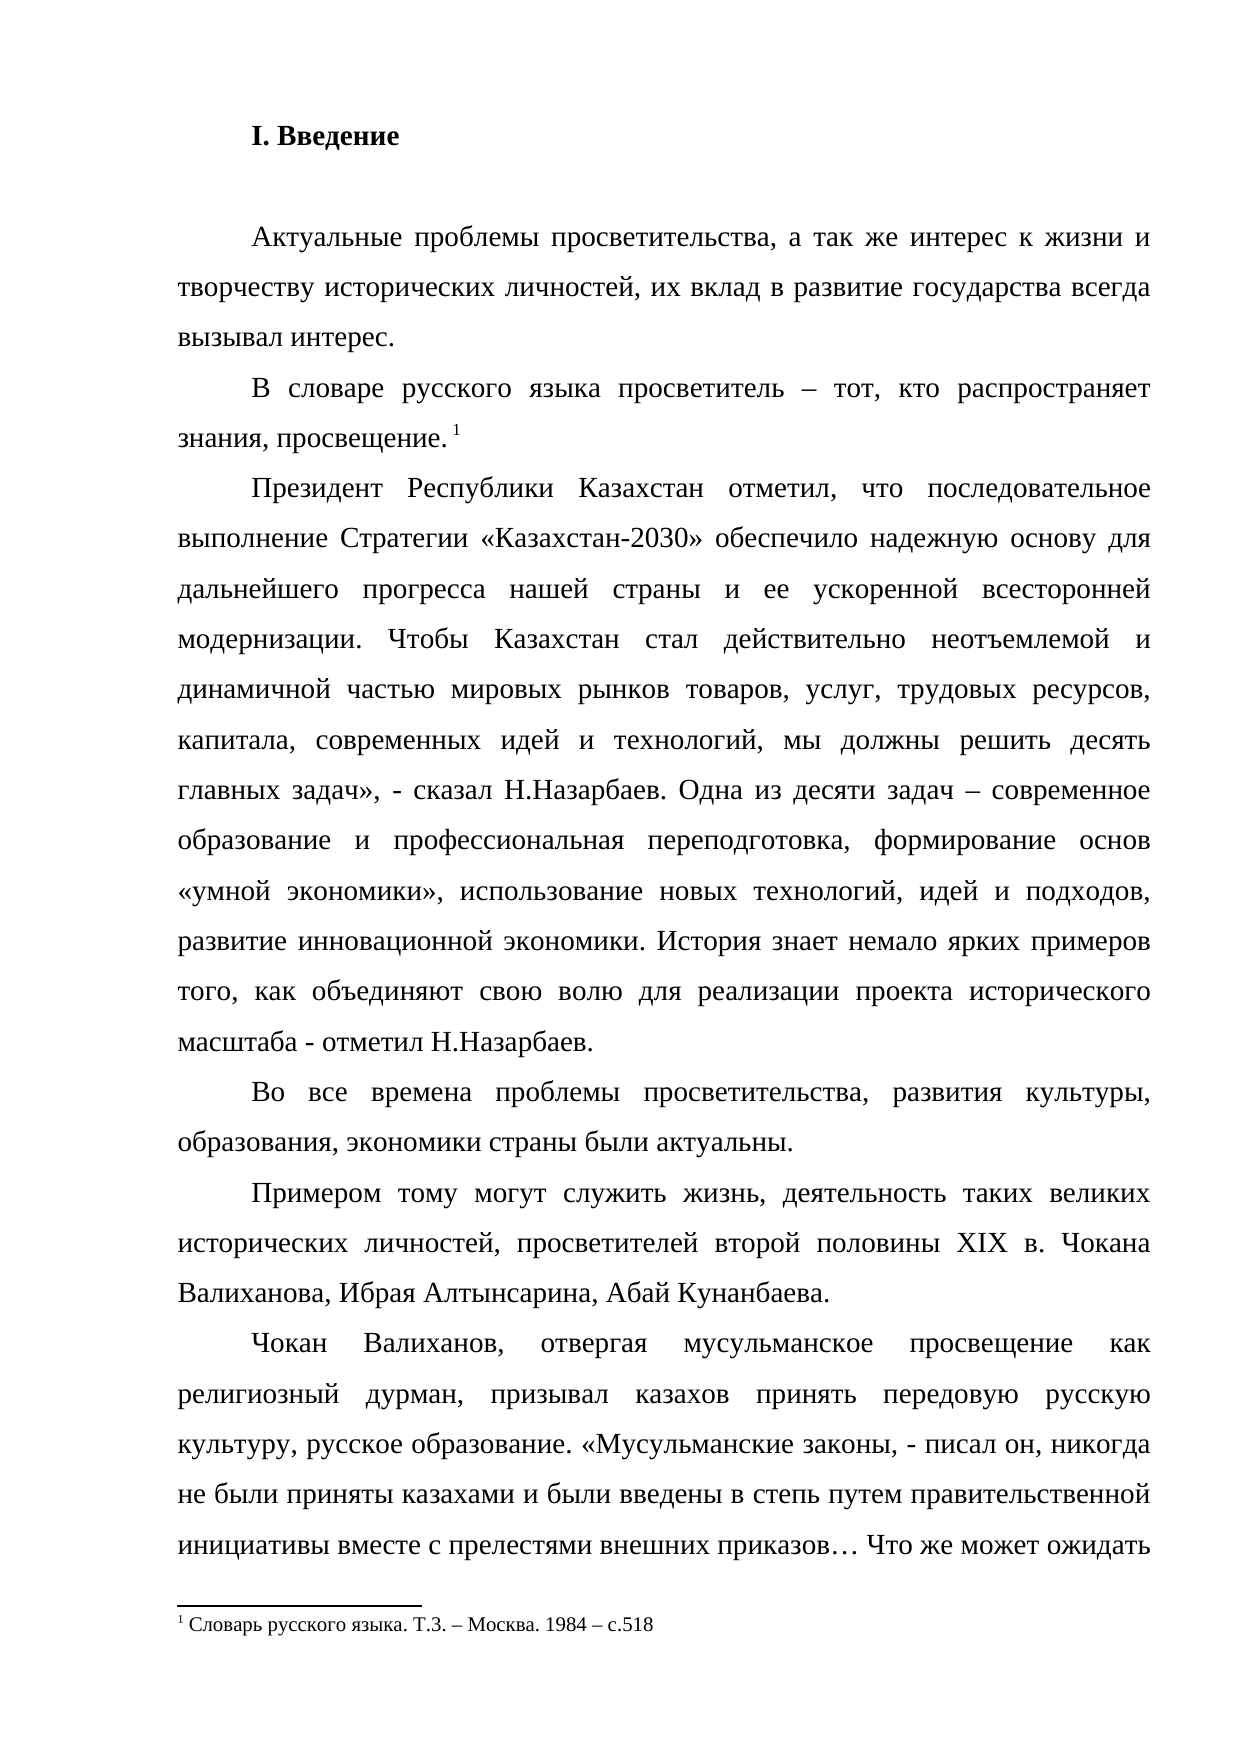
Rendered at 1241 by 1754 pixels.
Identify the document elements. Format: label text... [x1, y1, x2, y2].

text В словаре русского языка просветитель – тот, кто распространяет знания, просвещение. [177, 370, 1152, 453]
text Во все времена проблемы просветительства, развития культуры, образования, экономики страны были актуальны. [177, 1074, 1152, 1158]
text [177, 1326, 1152, 1560]
text Актуальные проблемы просветительства, а так же интерес к жизни и творчеству исторических личностей, их вклад в развитие государства всегда вызывал интерес. [177, 219, 1152, 353]
text Примером тому могут служить жизнь, деятельность таких великих исторических личностей, просветителей второй половины XIX в. Чокана Валиханова, Ибрая Алтынсарина, Абай Кунанбаева. [177, 1175, 1152, 1309]
text Президент Республики Казахстан отметил, что последовательное выполнение Стратегии «Казахстан-2030» обеспечило надежную основу для дальнейшего прогресса нашей страны и ее ускоренной всесторонней модернизации. Чтобы Казахстан стал действительно неотъемлемой и динамичной частью мировых рынков товаров, услуг, трудовых ресурсов, капитала, современных идей и технологий, мы должны решить десять главных задач», - сказал Н.Назарбаев. Одна из десяти задач – современное образование и профессиональная переподготовка, формирование основ «умной экономики», использование новых технологий, идей и подходов, развитие инновационной экономики. История знает немало ярких примеров того, как объединяют свою волю для реализации проекта исторического масштаба - отметил Н.Назарбаев. [177, 470, 1152, 1057]
text I. Введение [177, 118, 1152, 152]
